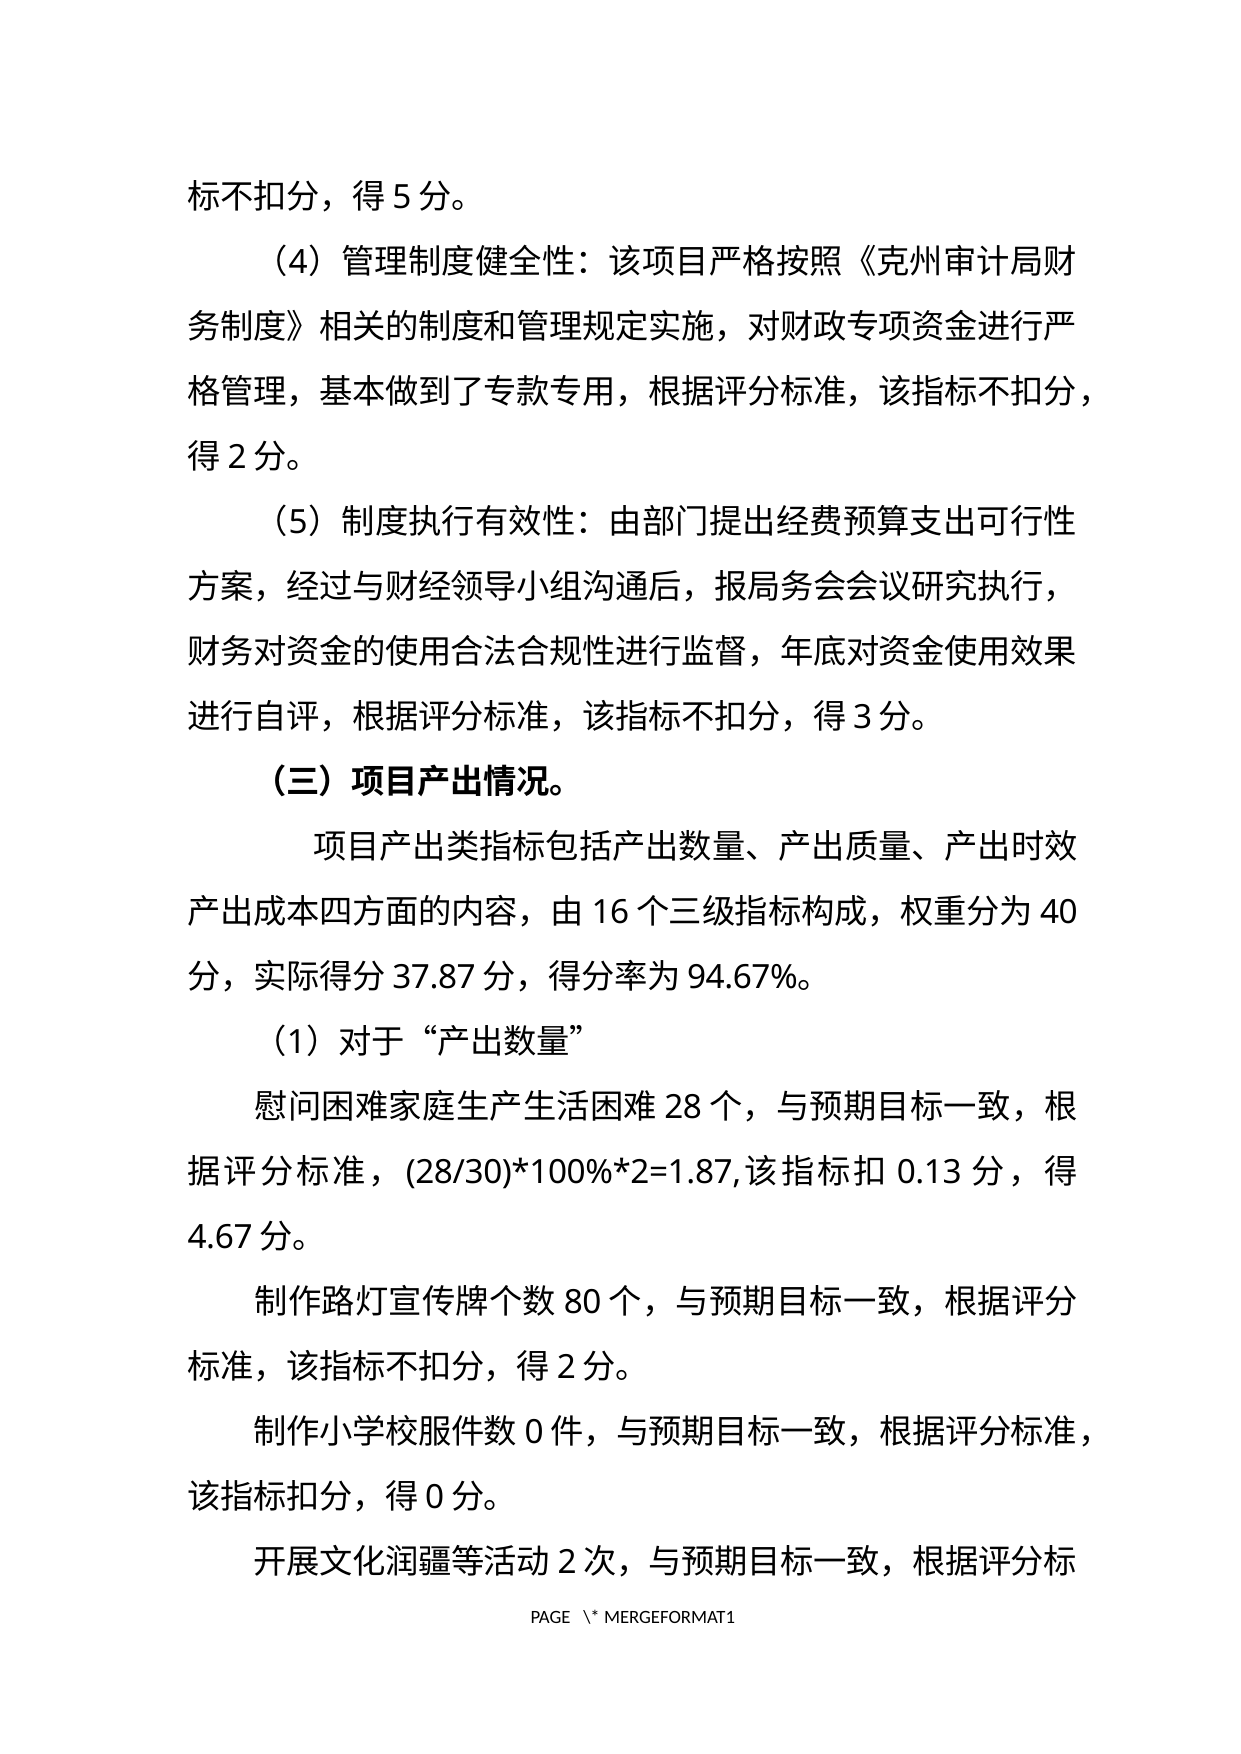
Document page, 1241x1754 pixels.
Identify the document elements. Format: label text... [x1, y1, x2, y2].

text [187, 162, 1078, 747]
text （三）项目产出情况。 [187, 747, 1078, 812]
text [187, 812, 1078, 1592]
